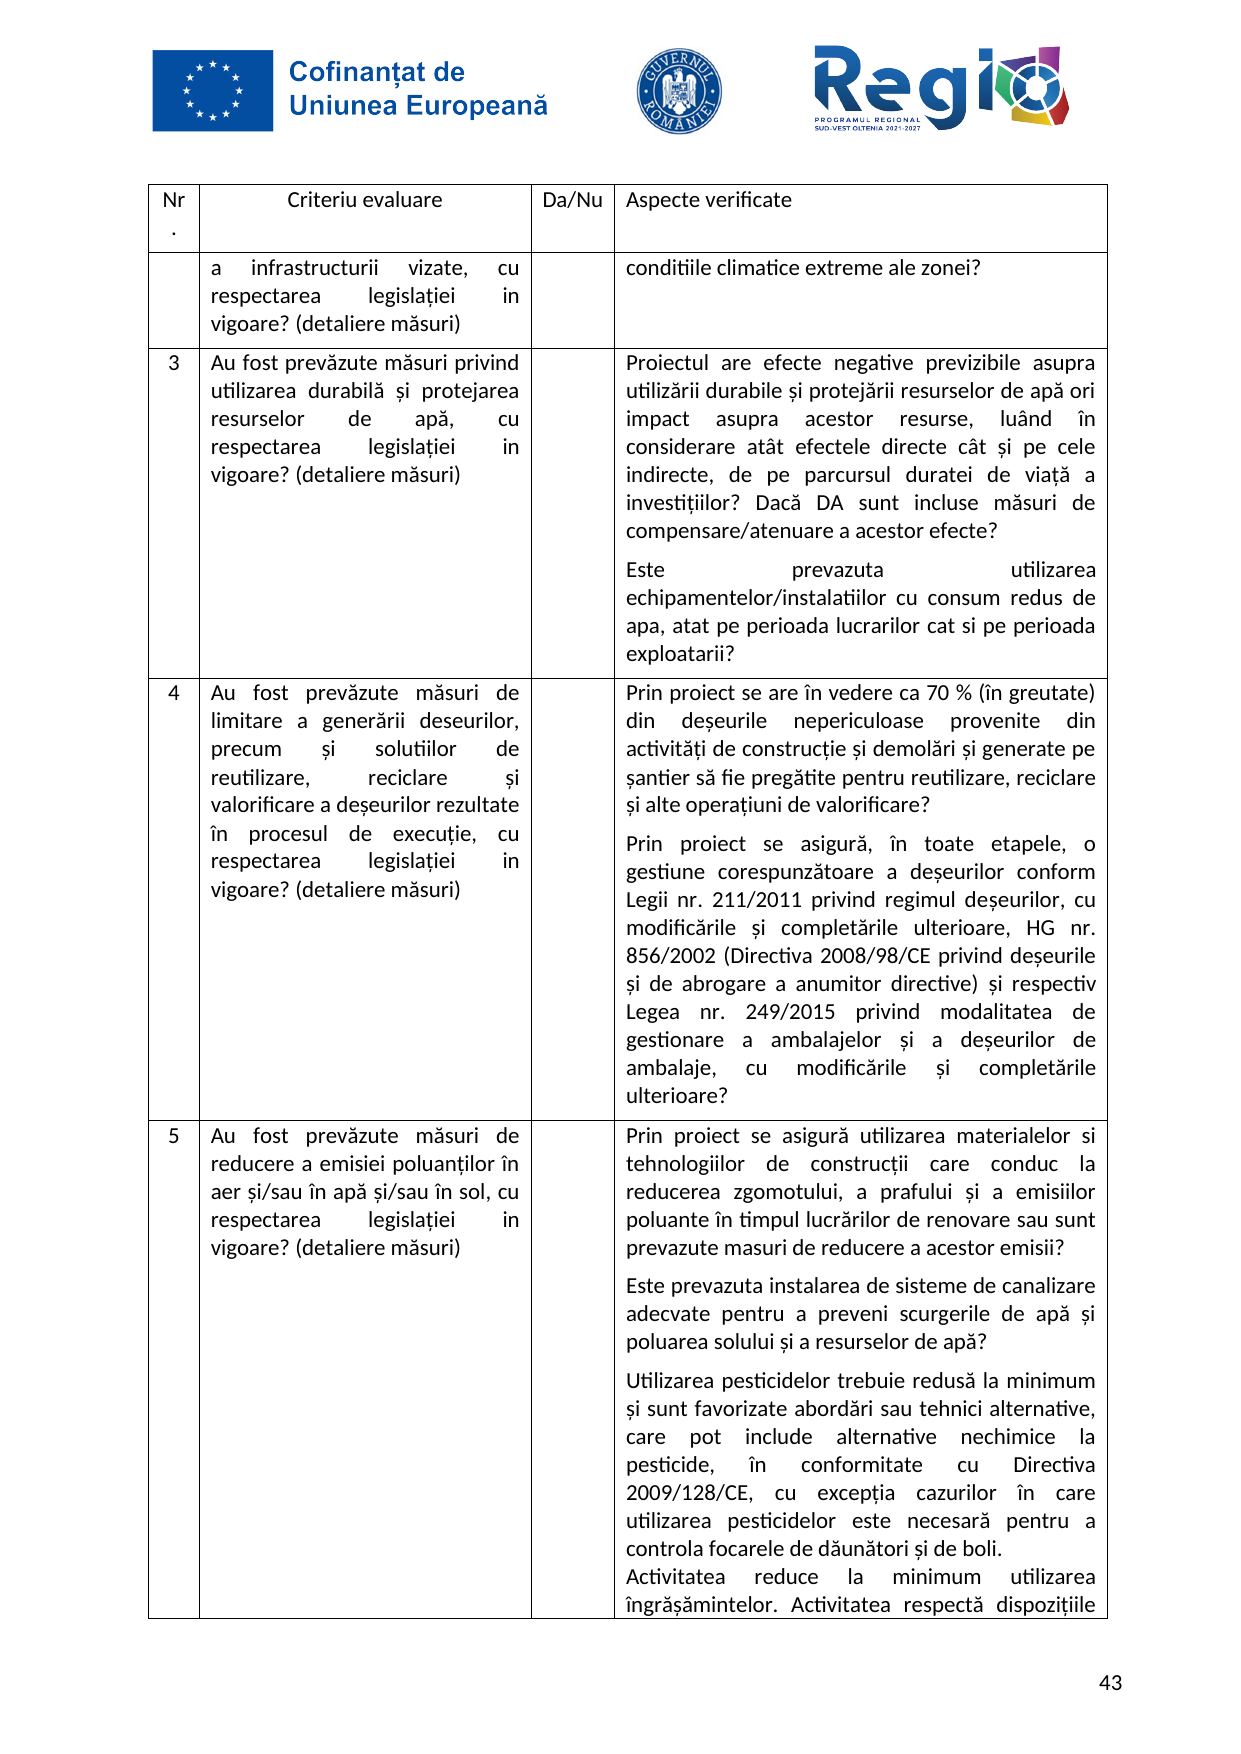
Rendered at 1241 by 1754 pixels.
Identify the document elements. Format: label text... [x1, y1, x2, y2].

table_cell [532, 349, 614, 677]
table_header Aspecte verificate [615, 185, 1107, 252]
table_header Criteriu evaluare [200, 185, 531, 252]
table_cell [615, 253, 1107, 347]
picture [812, 44, 1071, 133]
table_cell [532, 253, 614, 347]
table_cell Au fost prevăzute măsuri de limitare a generării deseurilor, precum și solutiilor de reutilizare, reciclare și valorificare a deșeurilor rezultate în procesul de execuție, cu respectarea legislației in vigoare? (detaliere măsuri) [200, 679, 531, 1120]
table_cell Au fost prevăzute măsuri privind utilizarea durabilă și protejarea resurselor de apă, cu respectarea legislației in vigoare? (detaliere măsuri) [200, 349, 531, 677]
picture [633, 46, 728, 136]
table_cell 4 [149, 679, 199, 1120]
table_header Da/Nu [532, 185, 614, 252]
table_cell 2 [149, 253, 199, 347]
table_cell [200, 253, 531, 347]
table_cell 3 [149, 349, 199, 677]
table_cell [200, 1121, 531, 1618]
picture [147, 45, 550, 135]
table_cell 5 [149, 1121, 199, 1618]
table_header Nr. [149, 185, 199, 252]
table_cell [615, 1121, 1107, 1618]
table_cell Proiectul are efecte negative previzibile asupra utilizării durabile și protejării resurselor de apă ori impact asupra acestor resurse, luând în considerare atât efectele directe cât și pe cele indirecte, de pe parcursul duratei de viață a investițiilor? Dacă DA sunt incluse măsuri de compensare/atenuare a acestor efecte? Este prevazuta utilizarea echipamentelor/instalatiilor cu consum redus de apa, atat pe perioada lucrarilor cat si pe perioada exploatarii? [615, 349, 1107, 677]
table_cell [532, 679, 614, 1120]
table_cell [532, 1121, 614, 1618]
table_cell Prin proiect se are în vedere ca 70 % (în greutate) din deșeurile nepericuloase provenite din activități de construcție și demolări și generate pe șantier să fie pregătite pentru reutilizare, reciclare și alte operațiuni de valorificare? Prin proiect se asigură, în toate etapele, o gestiune corespunzătoare a deșeurilor conform Legii nr. 211/2011 privind regimul deşeurilor, cu modificările şi completările ulterioare, HG nr. 856/2002 (Directiva 2008/98/CE privind deșeurile și de abrogare a anumitor directive) şi respectiv Legea nr. 249/2015 privind modalitatea de gestionare a ambalajelor şi a deşeurilor de ambalaje, cu modificările şi completările ulterioare? [615, 679, 1107, 1120]
